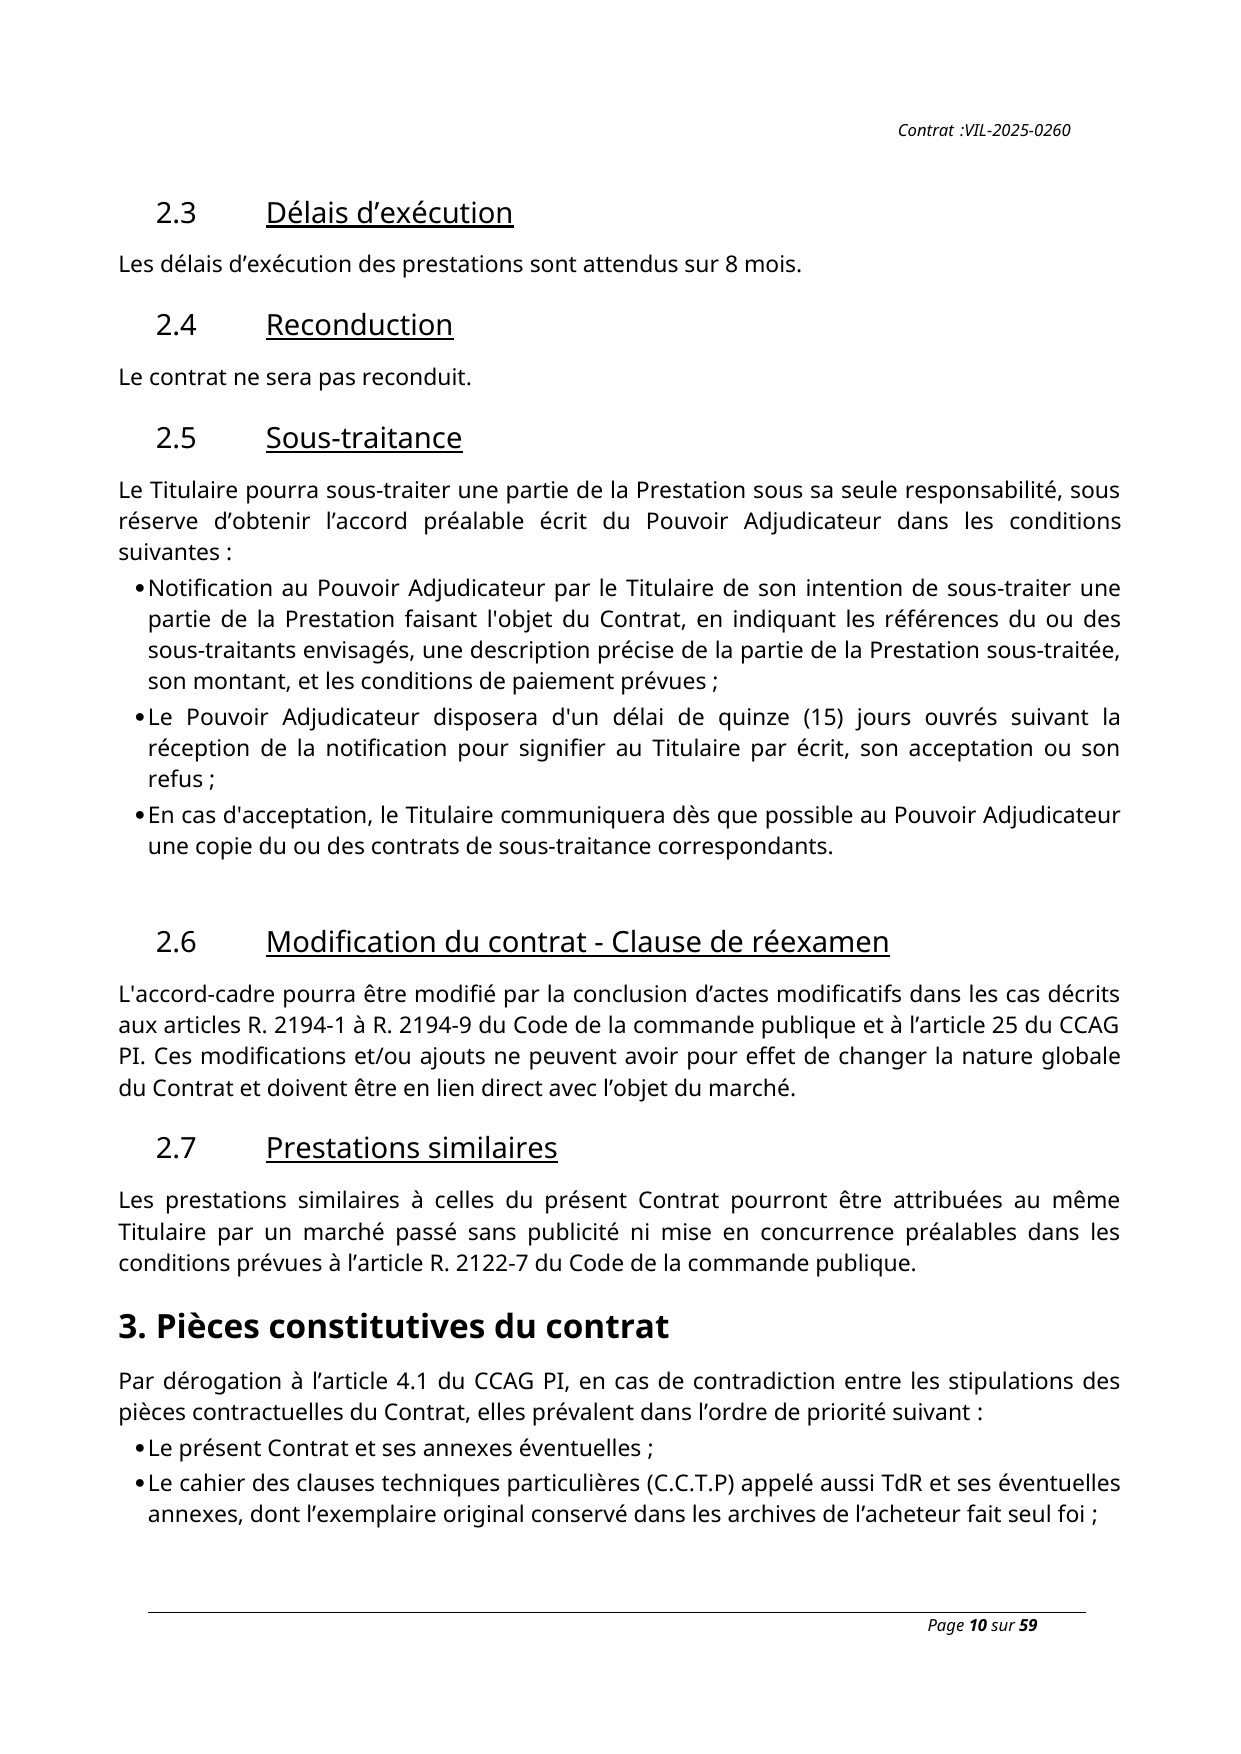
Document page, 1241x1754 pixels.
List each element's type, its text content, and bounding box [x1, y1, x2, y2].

text Les prestations similaires à celles du présent Contrat pourront être attribuées au même Titulaire par un marché passé sans publicité ni mise en concurrence préalables dans les conditions prévues à l’article R. 2122-7 du Code de la commande publique. [118, 1184, 1122, 1278]
list Notification au Pouvoir Adjudicateur par le Titulaire de son intention de sous-traiter une partie de la Prestation faisant l'objet du Contrat, en indiquant les références du ou des sous-traitants envisagés, une description précise de la partie de la Prestation sous-traitée, son montant, et les conditions de paiement prévues ; [136, 571, 1122, 696]
text L'accord-cadre pourra être modifié par la conclusion d’actes modificatifs dans les cas décrits aux articles R. 2194-1 à R. 2194-9 du Code de la commande publique et à l’article 25 du CCAG PI. Ces modifications et/ou ajouts ne peuvent avoir pour effet de changer la nature globale du Contrat et doivent être en lien direct avec l’objet du marché. [118, 978, 1122, 1103]
text Prestations similaires [156, 1128, 1122, 1167]
text Pièces constitutives du contrat [118, 1303, 1122, 1348]
text Par dérogation à l’article 4.1 du CCAG PI, en cas de contradiction entre les stipulations des pièces contractuelles du Contrat, elles prévalent dans l’ordre de priorité suivant : [118, 1365, 1122, 1427]
list En cas d'acceptation, le Titulaire communiquera dès que possible au Pouvoir Adjudicateur une copie du ou des contrats de sous-traitance correspondants. [136, 798, 1122, 861]
list Le cahier des clauses techniques particulières (C.C.T.P) appelé aussi TdR et ses éventuelles annexes, dont l’exemplaire original conservé dans les archives de l’acheteur fait seul foi ; [136, 1467, 1122, 1529]
text Les délais d’exécution des prestations sont attendus sur 8 mois. [118, 248, 1122, 279]
list Le Pouvoir Adjudicateur disposera d'un délai de quinze (15) jours ouvrés suivant la réception de la notification pour signifier au Titulaire par écrit, son acceptation ou son refus ; [136, 701, 1122, 794]
text Le Titulaire pourra sous-traiter une partie de la Prestation sous sa seule responsabilité, sous réserve d’obtenir l’accord préalable écrit du Pouvoir Adjudicateur dans les conditions suivantes : [118, 473, 1122, 567]
text Modification du contrat - Clause de réexamen [156, 921, 1122, 961]
text Sous-traitance [156, 417, 1122, 457]
text Délais d’exécution [156, 192, 1122, 232]
list Le présent Contrat et ses annexes éventuelles ; [136, 1432, 1122, 1463]
text Reconduction [156, 304, 1122, 344]
text Le contrat ne sera pas reconduit. [118, 361, 1122, 392]
